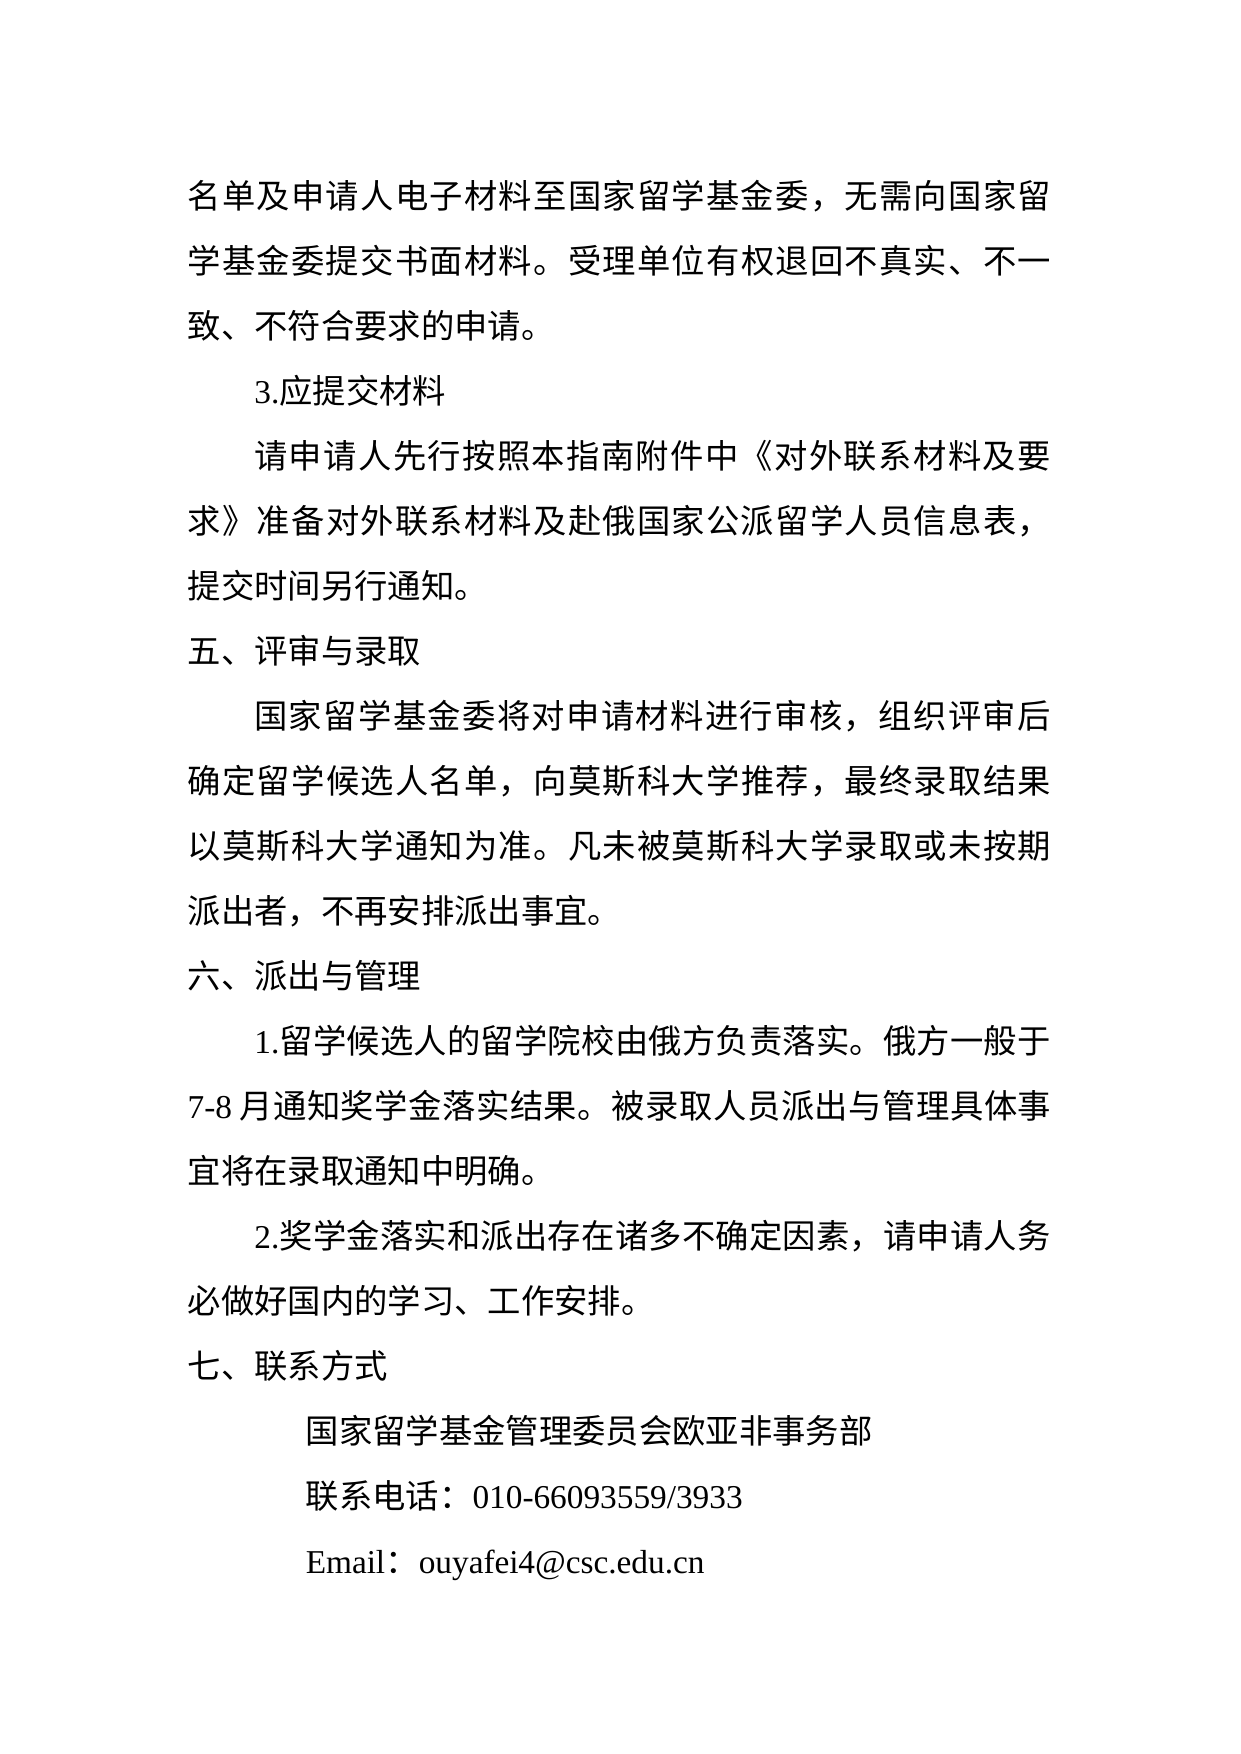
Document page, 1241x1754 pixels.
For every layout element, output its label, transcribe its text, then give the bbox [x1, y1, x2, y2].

text 五、评审与录取 [187, 617, 1053, 682]
text 3.应提交材料 [187, 357, 1053, 422]
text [187, 162, 1053, 357]
text 六、派出与管理 [187, 942, 1053, 1007]
text 国家留学基金委将对申请材料进行审核，组织评审后确定留学候选人名单，向莫斯科大学推荐，最终录取结果以莫斯科大学通知为准。凡未被莫斯科大学录取或未按期派出者，不再安排派出事宜。 [187, 682, 1053, 942]
text 1.留学候选人的留学院校由俄方负责落实。俄方一般于7-8月通知奖学金落实结果。被录取人员派出与管理具体事宜将在录取通知中明确。 [187, 1007, 1053, 1202]
text Email：ouyafei4@csc.edu.cn [187, 1527, 1053, 1592]
text 联系电话：010-66093559/3933 [187, 1462, 1053, 1527]
text 请申请人先行按照本指南附件中《对外联系材料及要求》准备对外联系材料及赴俄国家公派留学人员信息表，提交时间另行通知。 [187, 422, 1053, 617]
text 七、联系方式 [187, 1332, 1053, 1397]
text 2.奖学金落实和派出存在诸多不确定因素，请申请人务必做好国内的学习、工作安排。 [187, 1202, 1053, 1332]
text 国家留学基金管理委员会欧亚非事务部 [187, 1397, 1053, 1462]
